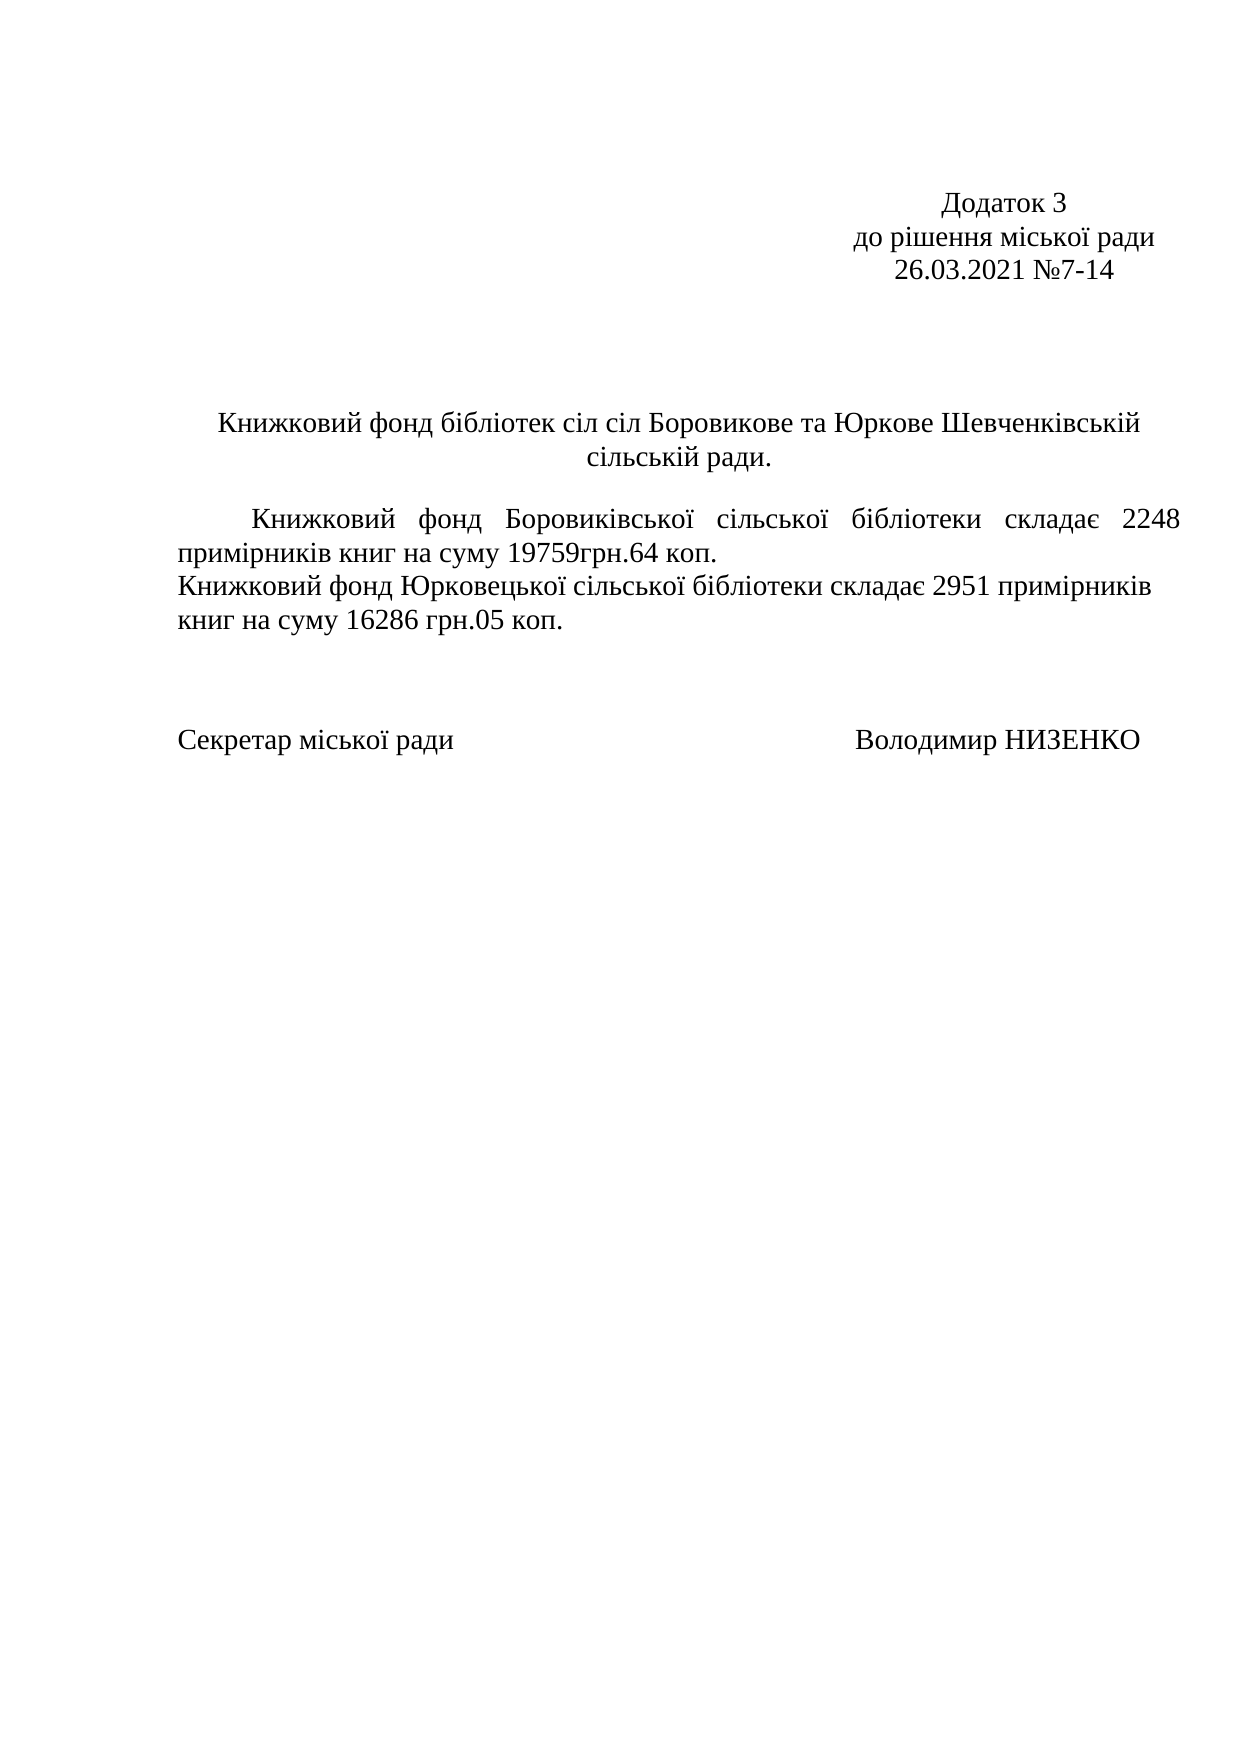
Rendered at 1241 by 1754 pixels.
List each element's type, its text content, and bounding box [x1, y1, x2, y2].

text 26.03.2021 №7-14 [827, 252, 1181, 286]
text Книжковий фонд бібліотек сіл сіл Боровикове та Юркове Шевченківській сільській ради. [177, 406, 1181, 473]
text Додаток 3 [827, 185, 1181, 219]
text до рішення міської ради [827, 219, 1181, 252]
text Секретар міської ради Володимир НИЗЕНКО [177, 722, 1181, 755]
text Книжковий фонд Боровиківської сільської бібліотеки складає 2248 примірників книг на суму 19759грн.64 коп. [177, 501, 1181, 568]
